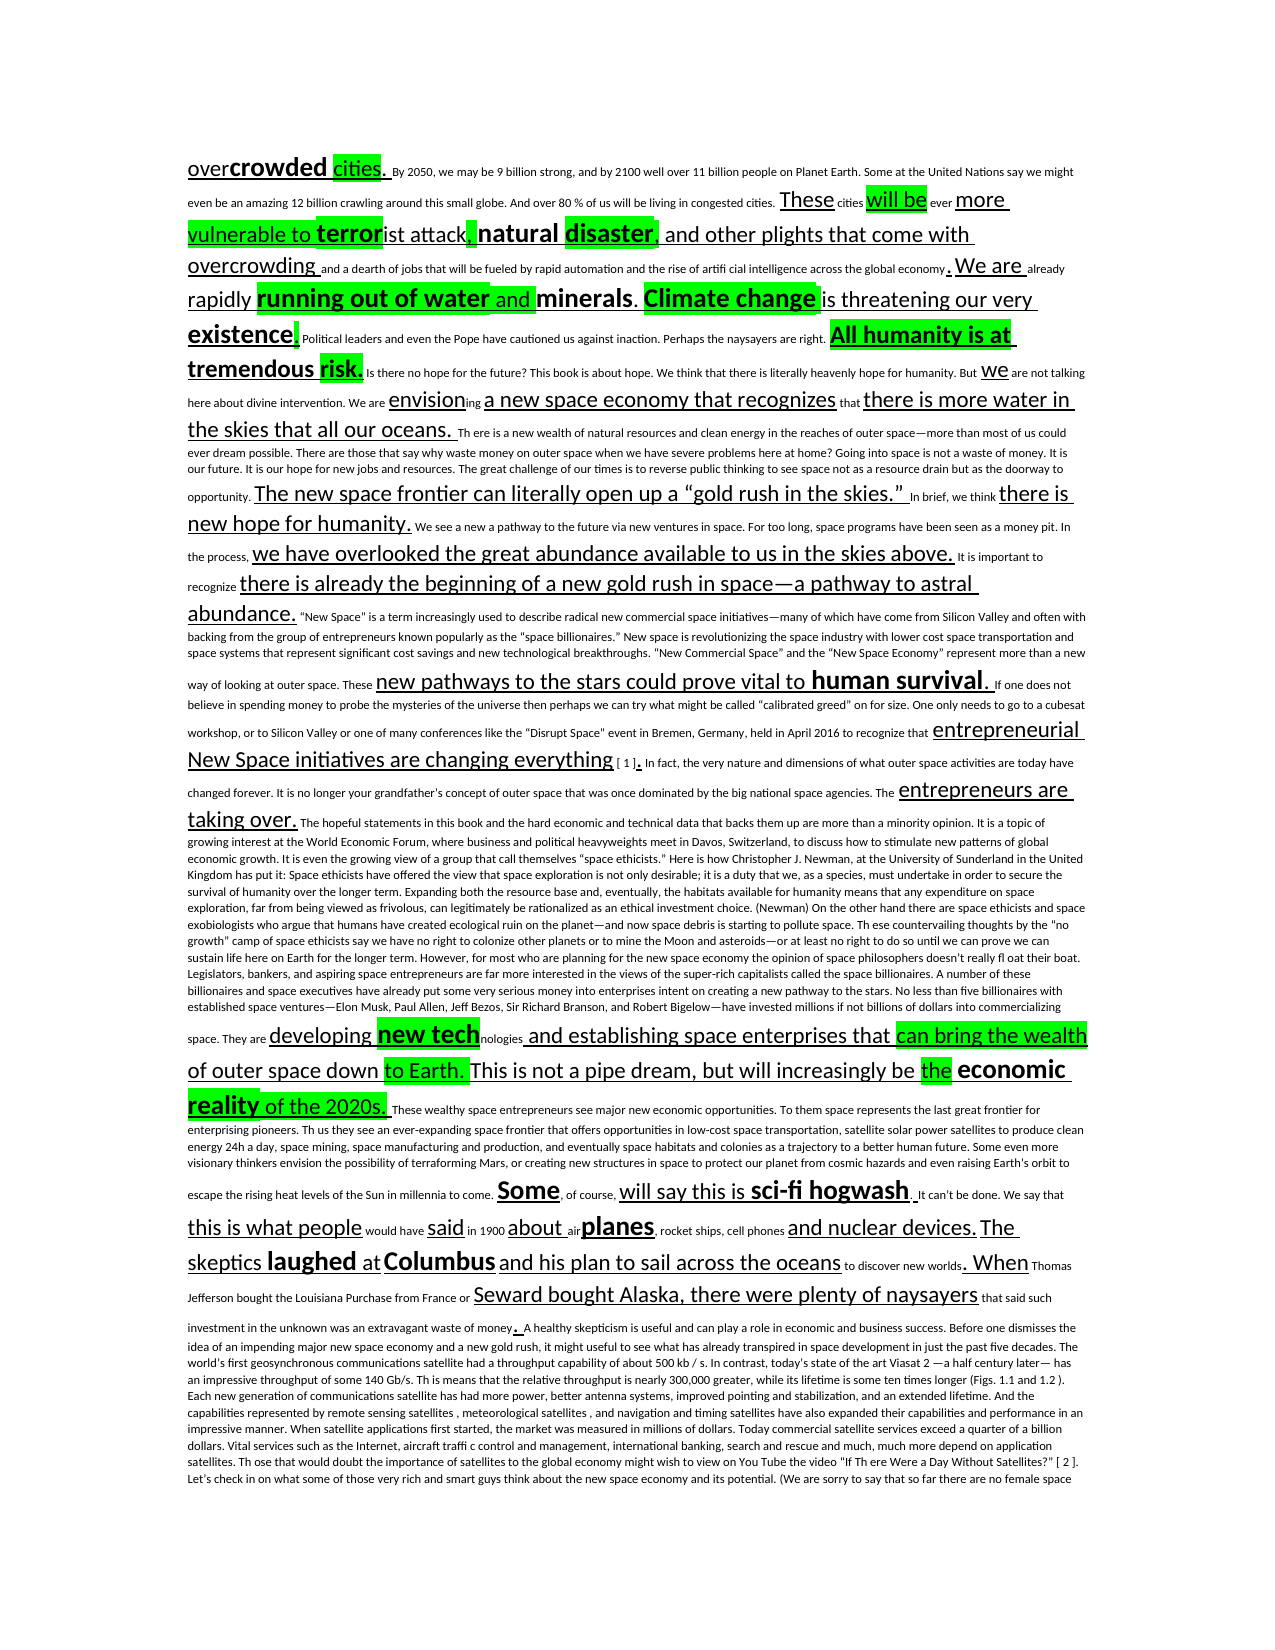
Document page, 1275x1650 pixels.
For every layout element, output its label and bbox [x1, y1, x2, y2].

text [187, 150, 1087, 1486]
